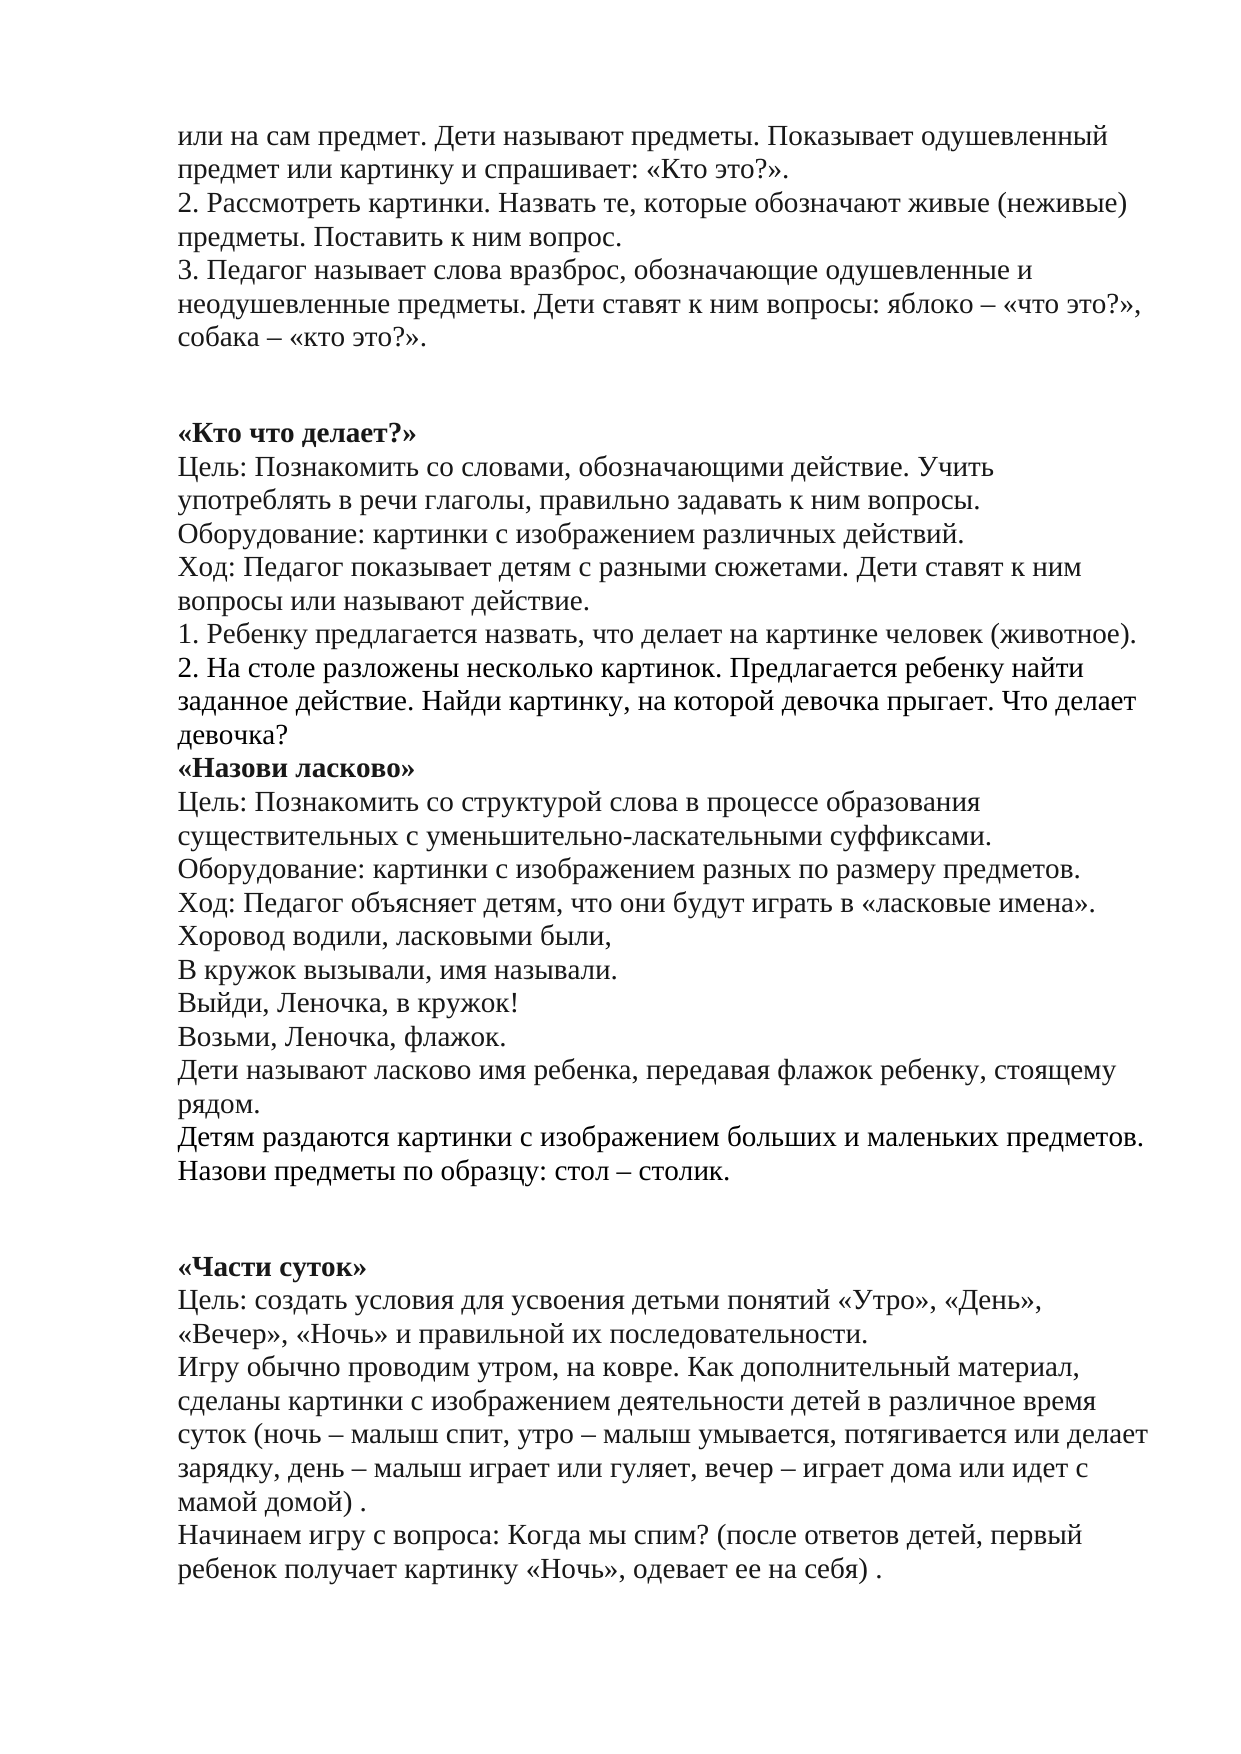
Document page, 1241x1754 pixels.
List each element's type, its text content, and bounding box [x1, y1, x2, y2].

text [177, 118, 1152, 185]
text Игру обычно проводим утром, на ковре. Как дополнительный материал, сделаны картинки с изображением деятельности детей в различное время суток (ночь – малыш спит, утро – малыш умывается, потягивается или делает зарядку, день – малыш играет или гуляет, вечер – играет дома или идет с мамой домой) . [177, 1349, 1152, 1517]
text Дети называют ласково имя ребенка, передавая флажок ребенку, стоящему рядом. [177, 1052, 1152, 1119]
text Цель: Познакомить со словами, обозначающими действие. Учить употреблять в речи глаголы, правильно задавать к ним вопросы. [177, 449, 1152, 516]
text Цель: создать условия для усвоения детьми понятий «Утро», «День», «Вечер», «Ночь» и правильной их последовательности. [177, 1282, 1152, 1349]
text В кружок вызывали, имя называли. [177, 952, 1152, 985]
text Детям раздаются картинки с изображением больших и маленьких предметов. Назови предметы по образцу: стол – столик. [177, 1119, 1152, 1249]
text Оборудование: картинки с изображением разных по размеру предметов. [177, 851, 1152, 885]
text 3. Педагог называет слова вразброс, обозначающие одушевленные и неодушевленные предметы. Дети ставят к ним вопросы: яблоко – «что это?», собака – «кто это?». [177, 252, 1152, 353]
text Хоровод водили, ласковыми были, [177, 918, 1152, 952]
text «Кто что делает?» [177, 415, 1152, 449]
text Ход: Педагог объясняет детям, что они будут играть в «ласковые имена». [177, 885, 1152, 918]
text 2. На столе разложены несколько картинок. Предлагается ребенку найти заданное действие. Найди картинку, на которой девочка прыгает. Что делает девочка? [177, 650, 1152, 751]
text Возьми, Леночка, флажок. [177, 1019, 1152, 1052]
text Выйди, Леночка, в кружок! [177, 985, 1152, 1019]
text Цель: Познакомить со структурой слова в процессе образования существительных с уменьшительно-ласкательными суффиксами. [177, 784, 1152, 851]
text Начинаем игру с вопроса: Когда мы спим? (после ответов детей, первый ребенок получает картинку «Ночь», одевает ее на себя) . [177, 1517, 1152, 1584]
text 2. Рассмотреть картинки. Назвать те, которые обозначают живые (неживые) предметы. Поставить к ним вопрос. [177, 185, 1152, 252]
text 1. Ребенку предлагается назвать, что делает на картинке человек (животное). [177, 616, 1152, 650]
text Ход: Педагог показывает детям с разными сюжетами. Дети ставят к ним вопросы или называют действие. [177, 549, 1152, 616]
text «Части суток» [177, 1249, 1152, 1282]
text Оборудование: картинки с изображением различных действий. [177, 516, 1152, 549]
text «Назови ласково» [177, 751, 1152, 784]
